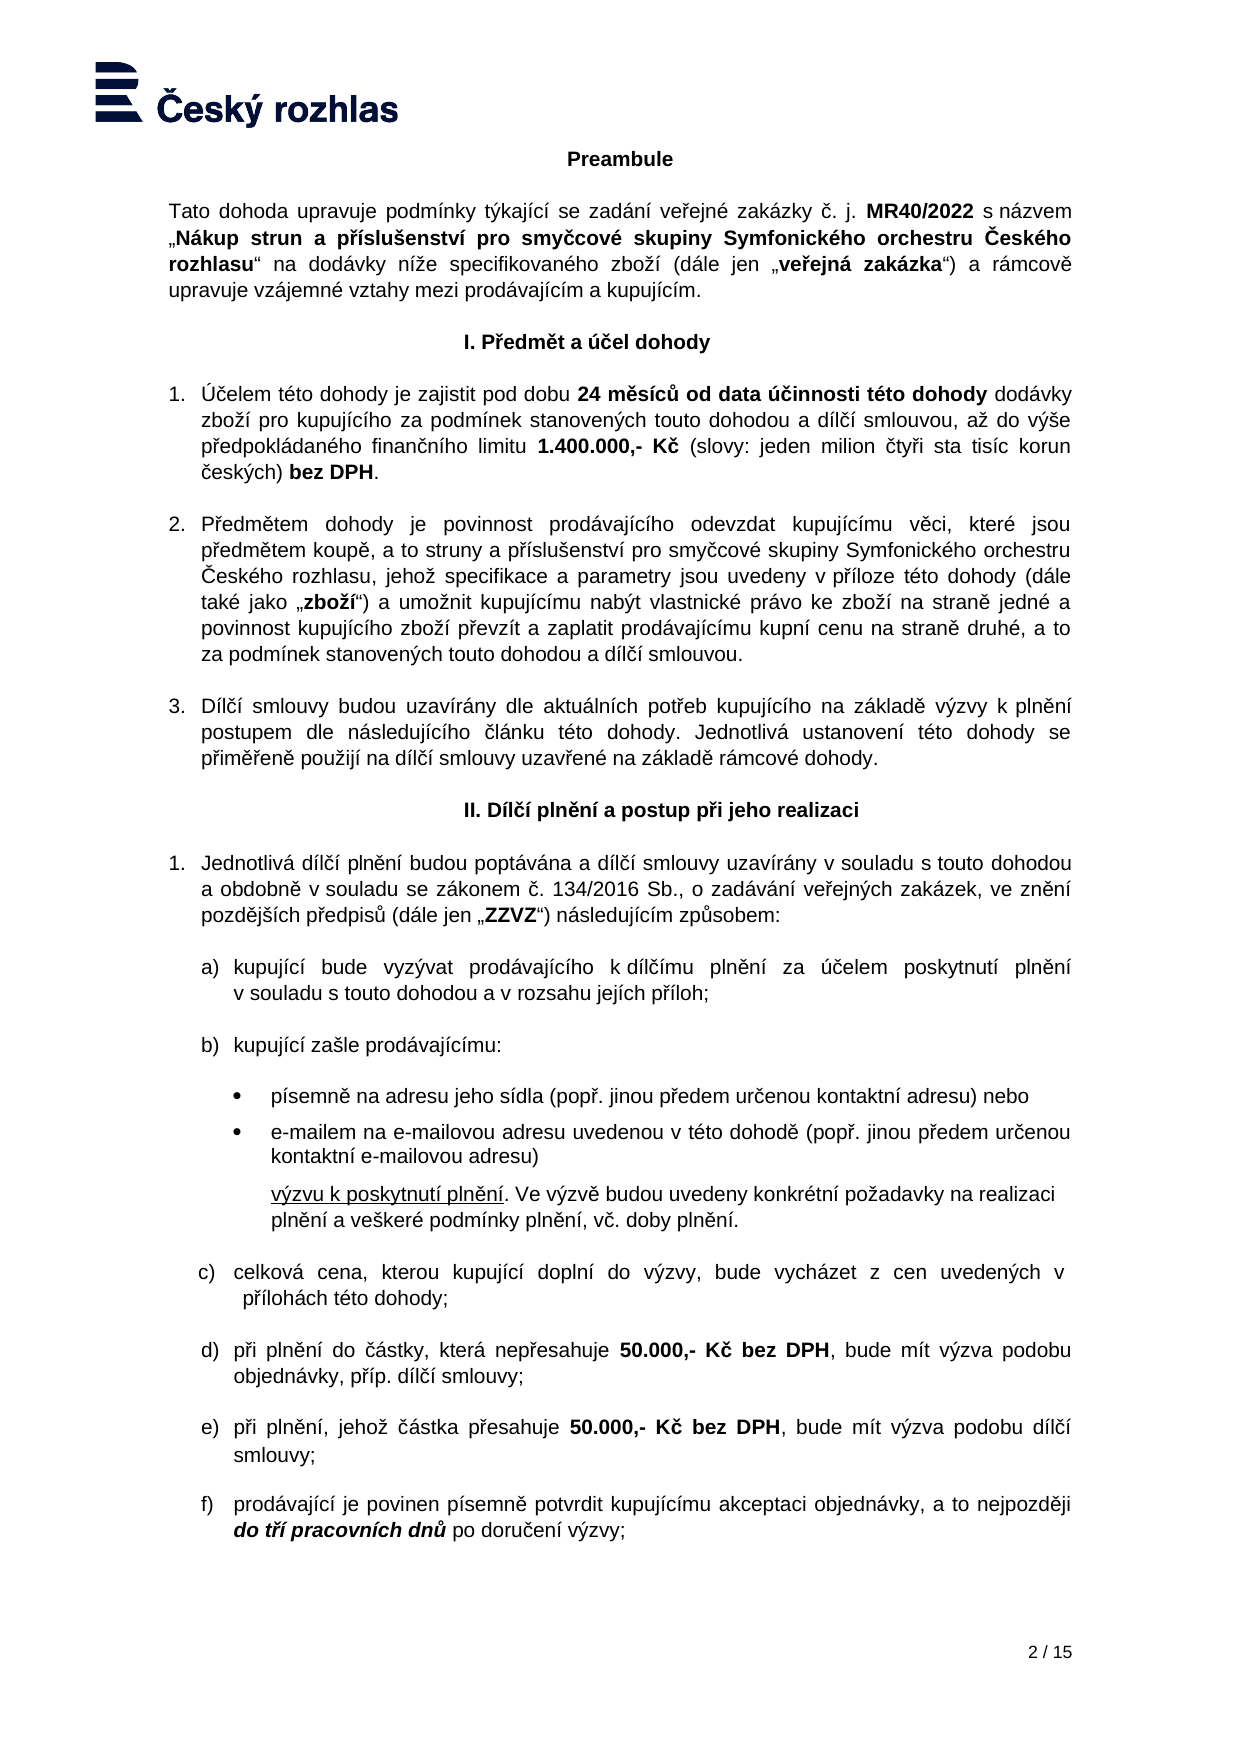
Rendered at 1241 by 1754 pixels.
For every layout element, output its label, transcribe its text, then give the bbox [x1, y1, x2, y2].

list Účelem této dohody je zajistit pod dobu 24 měsíců od data účinnosti této dohody dodávky zboží pro kupujícího za podmínek stanovených touto dohodou a dílčí smlouvou, až do výše předpokládaného finančního limitu 1.400.000,- Kč (slovy: jeden milion čtyři sta tisíc korun českých) bez DPH. [168, 380, 1072, 484]
list e-mailem na e-mailovou adresu uvedenou v této dohodě (popř. jinou předem určenou kontaktní e-mailovou adresu) [233, 1120, 1072, 1168]
subtitle Předmět a účel dohody [464, 328, 1072, 354]
list Předmětem dohody je povinnost prodávajícího odevzdat kupujícímu věci, které jsou předmětem koupě, a to struny a příslušenství pro smyčcové skupiny Symfonického orchestru Českého rozhlasu, jehož specifikace a parametry jsou uvedeny v příloze této dohody (dále také jako „zboží“) a umožnit kupujícímu nabýt vlastnické právo ke zboží na straně jedné a povinnost kupujícího zboží převzít a zaplatit prodávajícímu kupní cenu na straně druhé, a to za podmínek stanovených touto dohodou a dílčí smlouvou. [168, 511, 1072, 667]
picture [95, 62, 398, 128]
subtitle Dílčí plnění a postup při jeho realizaci [464, 797, 1072, 823]
list prodávající je povinen písemně potvrdit kupujícímu akceptaci objednávky, a to nejpozději do tří pracovních dnů po doručení výzvy; [201, 1491, 1072, 1543]
list při plnění, jehož částka přesahuje 50.000,- Kč bez DPH, bude mít výzva podobu dílčí smlouvy; [201, 1415, 1072, 1466]
list výzvu k poskytnutí plnění. Ve výzvě budou uvedeny konkrétní požadavky na realizaci plnění a veškeré podmínky plnění, vč. doby plnění. [271, 1181, 1072, 1233]
list kupující zašle prodávajícímu: [201, 1031, 1072, 1057]
list kupující bude vyzývat prodávajícího k dílčímu plnění za účelem poskytnutí plnění v souladu s touto dohodou a v rozsahu jejích příloh; [201, 953, 1072, 1005]
list Jednotlivá dílčí plnění budou poptávána a dílčí smlouvy uzavírány v souladu s touto dohodou a obdobně v souladu se zákonem č. 134/2016 Sb., o zadávání veřejných zakázek, ve znění pozdějších předpisů (dále jen „ZZVZ“) následujícím způsobem: [168, 849, 1072, 927]
subtitle Preambule [168, 146, 1072, 172]
list celková cena, kterou kupující doplní do výzvy, bude vycházet z cen uvedených v přílohách této dohody; [198, 1259, 1072, 1311]
list Dílčí smlouvy budou uzavírány dle aktuálních potřeb kupujícího na základě výzvy k plnění postupem dle následujícího článku této dohody. Jednotlivá ustanovení této dohody se přiměřeně použijí na dílčí smlouvy uzavřené na základě rámcové dohody. [168, 693, 1072, 771]
list písemně na adresu jeho sídla (popř. jinou předem určenou kontaktní adresu) nebo [233, 1083, 1072, 1108]
list při plnění do částky, která nepřesahuje 50.000,- Kč bez DPH, bude mít výzva podobu objednávky, příp. dílčí smlouvy; [201, 1337, 1072, 1389]
subtitle Tato dohoda upravuje podmínky týkající se zadání veřejné zakázky č. j. MR40/2022 s názvem „Nákup strun a příslušenství pro smyčcové skupiny Symfonického orchestru Českého rozhlasu“ na dodávky níže specifikovaného zboží (dále jen „veřejná zakázka“) a rámcově upravuje vzájemné vztahy mezi prodávajícím a kupujícím. [168, 198, 1072, 302]
